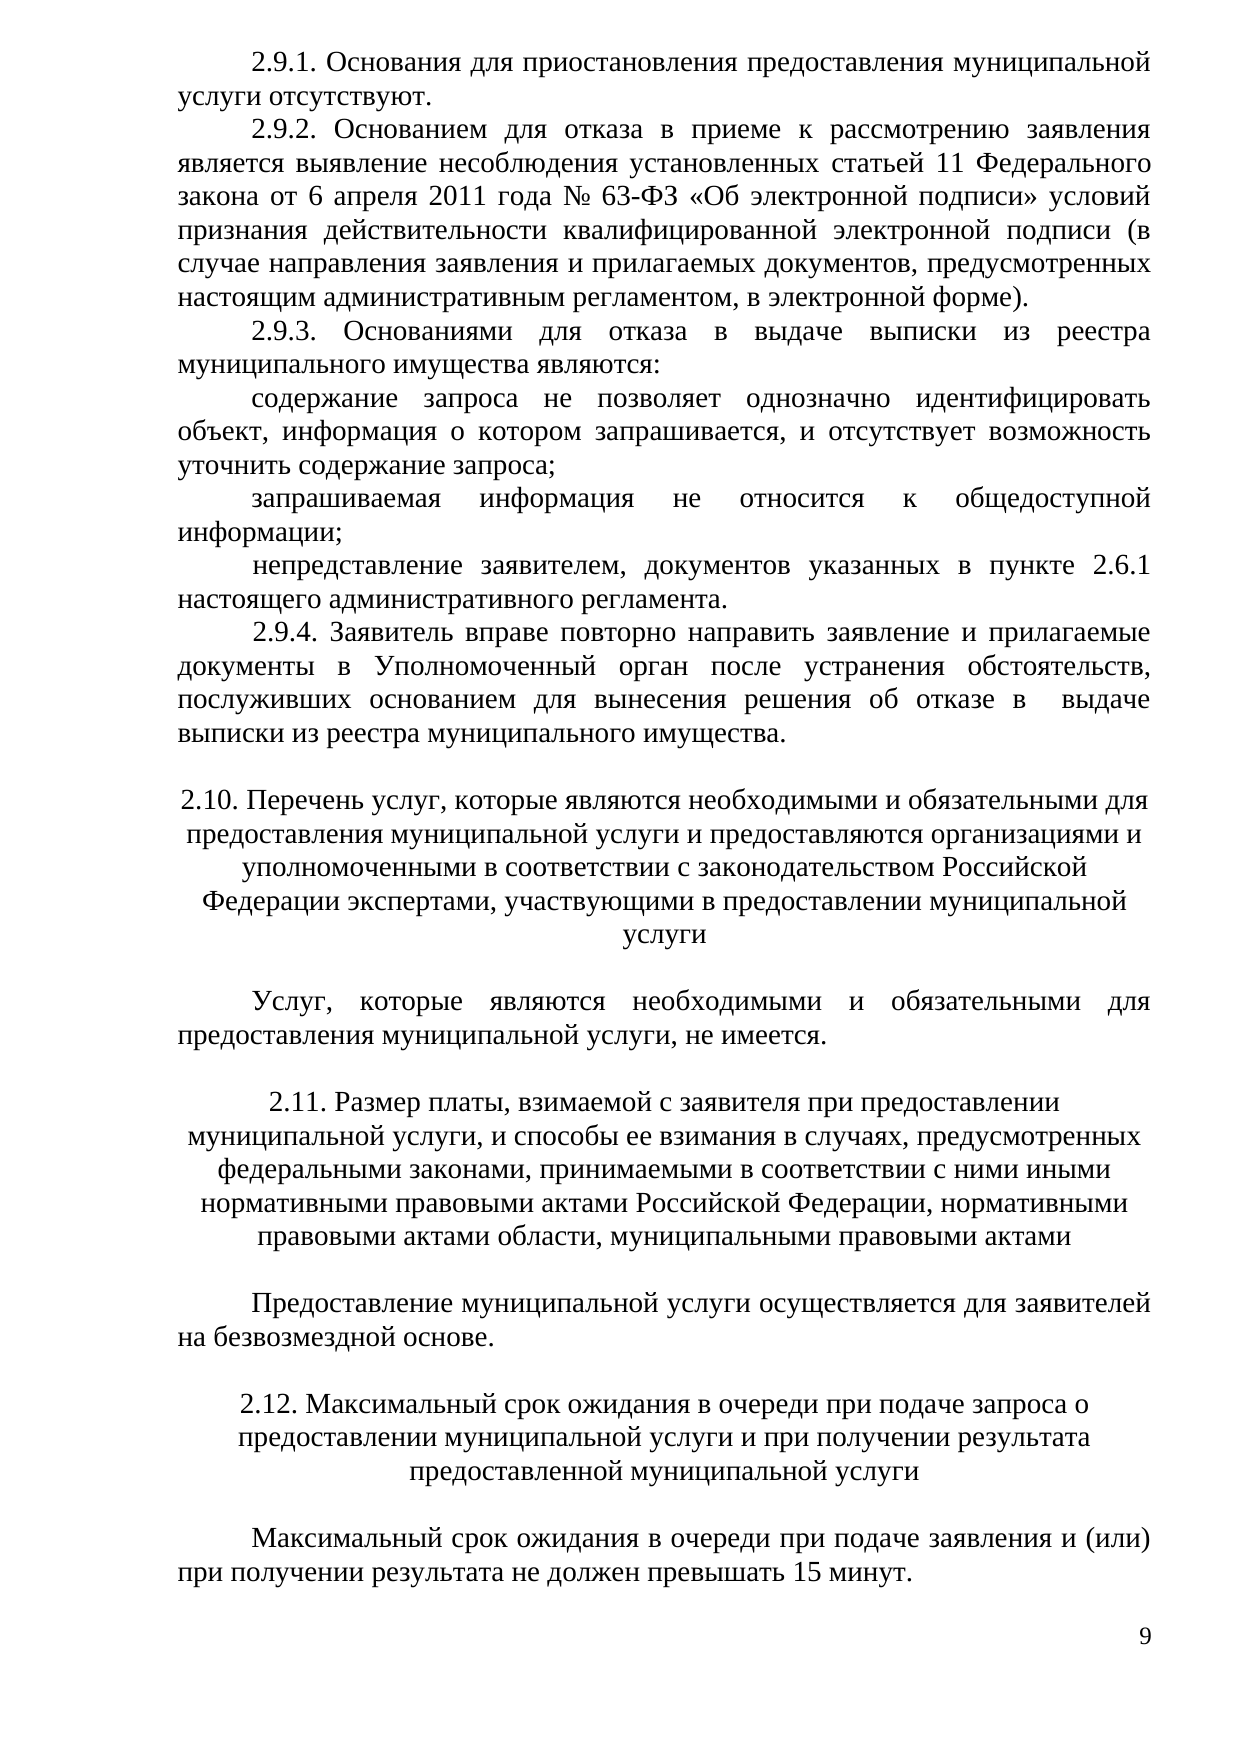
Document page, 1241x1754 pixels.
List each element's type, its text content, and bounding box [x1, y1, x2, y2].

subtitle 2.12. Максимальный срок ожидания в очереди при подаче запроса о предоставлении муниципальной услуги и при получении результата предоставленной муниципальной услуги [177, 1386, 1152, 1487]
text непредставление заявителем, документов указанных в пункте 2.6.1 настоящего административного регламента. [177, 547, 1152, 614]
text 2.11. Размер платы, взимаемой с заявителя при предоставлении муниципальной услуги, и способы ее взимания в случаях, предусмотренных федеральными законами, принимаемыми в соответствии с ними иными нормативными правовыми актами Российской Федерации, нормативными правовыми актами области, муниципальными правовыми актами [177, 1084, 1152, 1252]
text содержание запроса не позволяет однозначно идентифицировать объект, информация о котором запрашивается, и отсутствует возможность уточнить содержание запроса; [177, 380, 1152, 480]
text Предоставление муниципальной услуги осуществляется для заявителей на безвозмездной основе. [177, 1285, 1152, 1352]
text запрашиваемая информация не относится к общедоступной информации; [177, 480, 1152, 547]
text 2.9.3. Основаниями для отказа в выдаче выписки из реестра муниципального имущества являются: [177, 313, 1152, 380]
text 2.9.4. Заявитель вправе повторно направить заявление и прилагаемые документы в Уполномоченный орган после устранения обстоятельств, послуживших основанием для вынесения решения об отказе в выдаче выписки из реестра муниципального имущества. [177, 614, 1152, 749]
text Максимальный срок ожидания в очереди при подаче заявления и (или) при получении результата не должен превышать 15 минут. [177, 1520, 1152, 1587]
text 2.9.1. Основания для приостановления предоставления муниципальной услуги отсутствуют. [177, 44, 1152, 111]
text Услуг, которые являются необходимыми и обязательными для предоставления муниципальной услуги, не имеется. [177, 983, 1152, 1051]
text 2.10. Перечень услуг, которые являются необходимыми и обязательными для предоставления муниципальной услуги и предоставляются организациями и уполномоченными в соответствии с законодательством Российской Федерации экспертами, участвующими в предоставлении муниципальной услуги [177, 782, 1152, 950]
text 2.9.2. Основанием для отказа в приеме к рассмотрению заявления является выявление несоблюдения установленных статьей 11 Федерального закона от 6 апреля 2011 года № 63-ФЗ «Об электронной подписи» условий признания действительности квалифицированной электронной подписи (в случае направления заявления и прилагаемых документов, предусмотренных настоящим административным регламентом, в электронной форме). [177, 111, 1152, 313]
